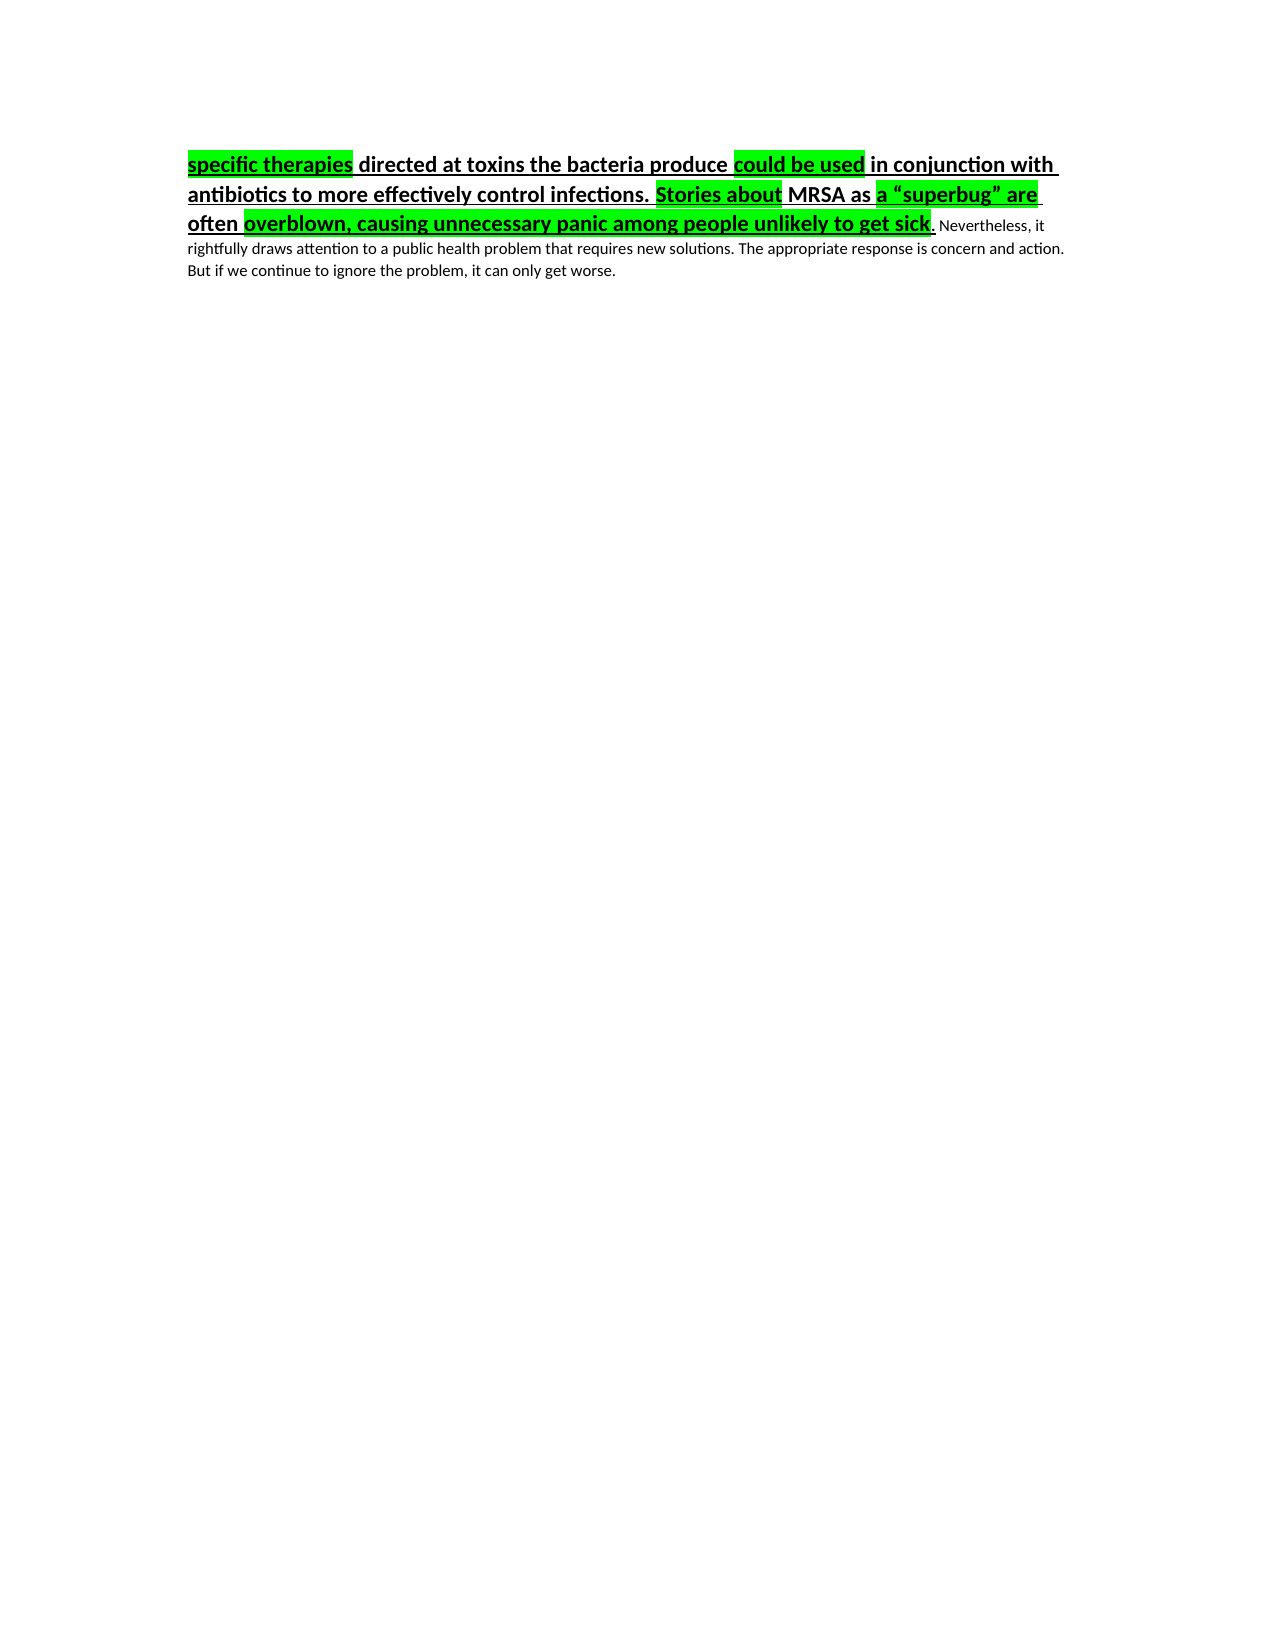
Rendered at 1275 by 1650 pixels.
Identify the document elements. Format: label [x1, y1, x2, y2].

text [187, 150, 1087, 280]
